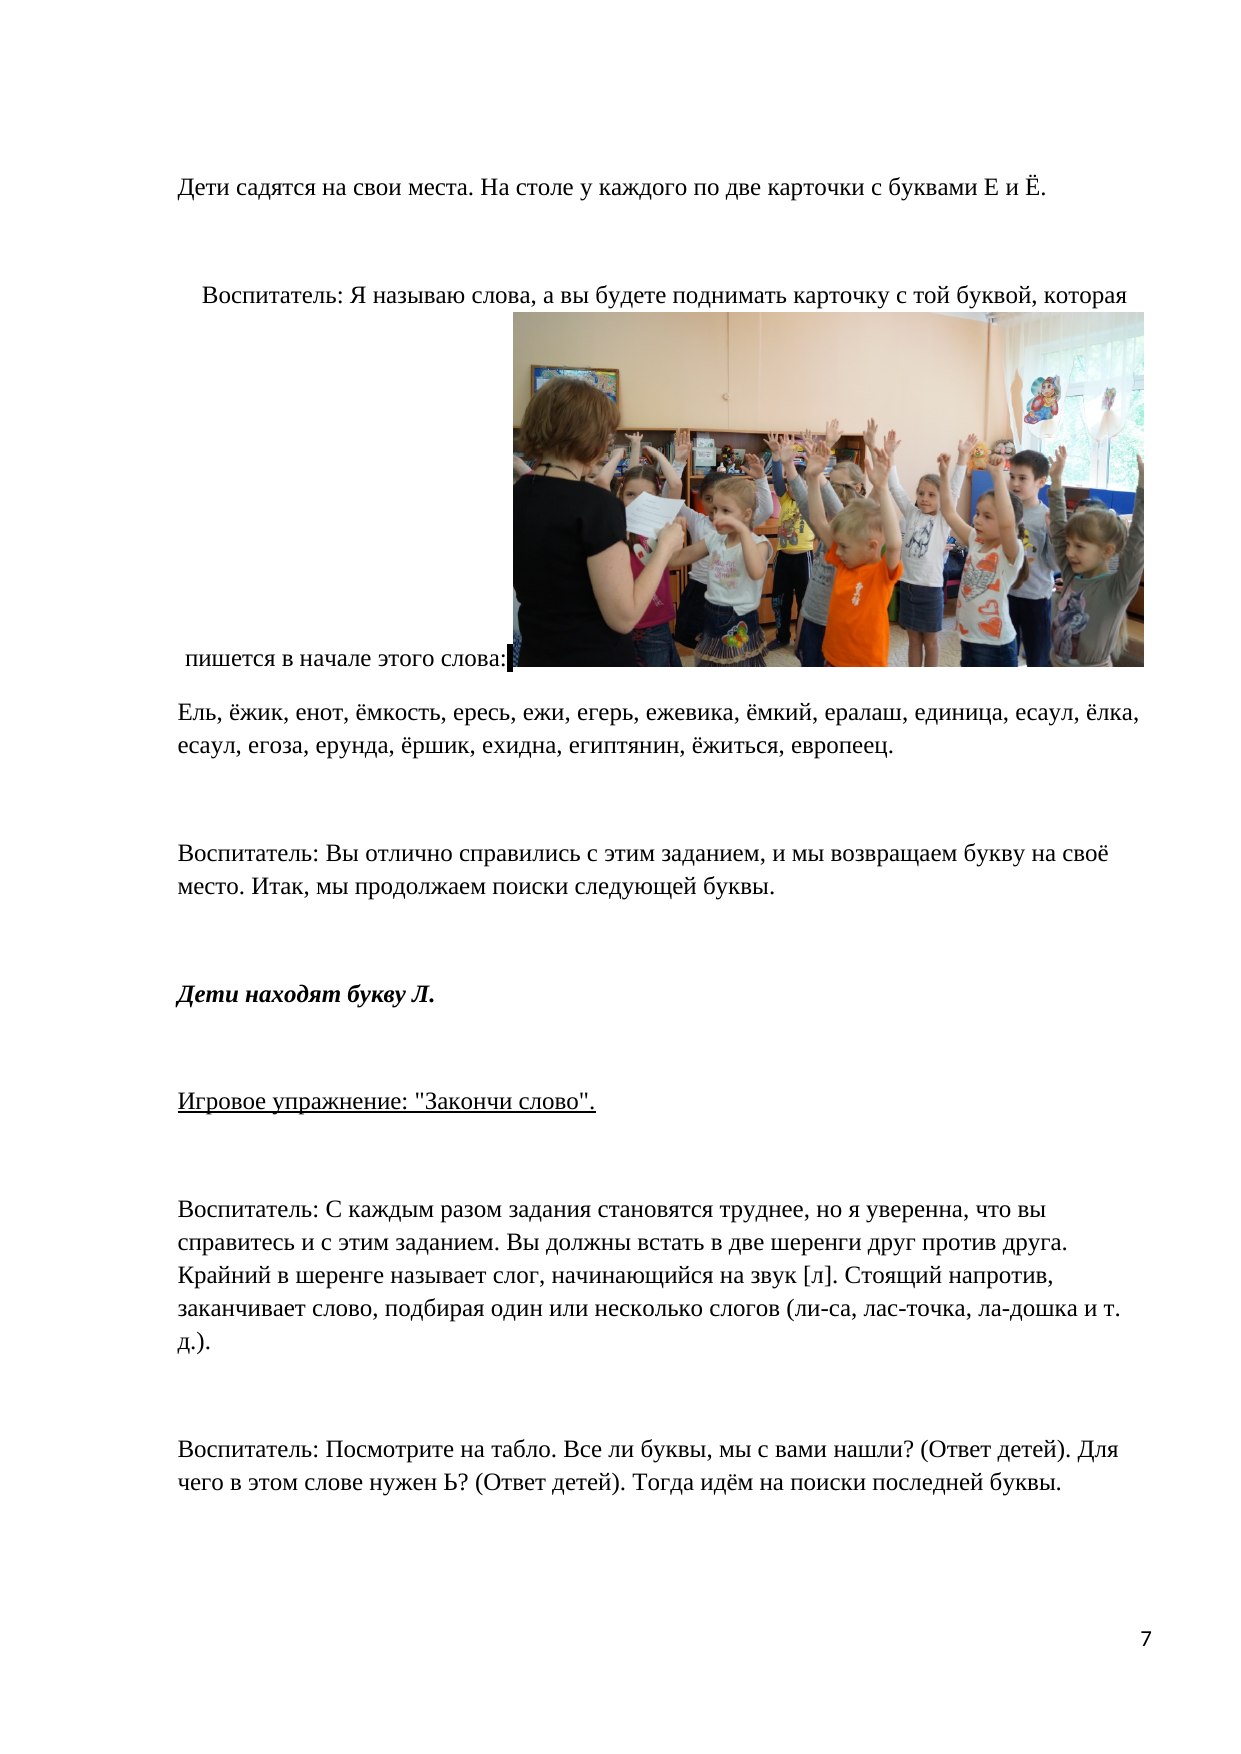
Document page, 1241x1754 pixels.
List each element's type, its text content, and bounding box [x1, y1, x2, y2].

text Дети находят букву Л. [177, 979, 1152, 1007]
text Ель, ёжик, енот, ёмкость, ересь, ежи, егерь, ежевика, ёмкий, ералаш, единица, есаул, ёлка, есаул, егоза, ерунда, ёршик, ехидна, египтянин, ёжиться, европеец. [177, 697, 1152, 759]
text Воспитатель: Вы отлично справились с этим заданием, и мы возвращаем букву на своё место. Итак, мы продолжаем поиски следующей буквы. [177, 838, 1152, 900]
text Воспитатель: Посмотрите на табло. Все ли буквы, мы с вами нашли? (Ответ детей). Для чего в этом слове нужен Ь? (Ответ детей). Тогда идём на поиски последней буквы. [177, 1434, 1152, 1496]
text Игровое упражнение: "Закончи слово". [177, 1086, 1152, 1115]
text Дети садятся на свои места. На столе у каждого по две карточки с буквами Е и Ё. [177, 172, 1152, 201]
text Воспитатель: С каждым разом задания становятся труднее, но я уверенна, что вы справитесь и с этим заданием. Вы должны встать в две шеренги друг против друга. Крайний в шеренге называет слог, начинающийся на звук [л]. Стоящий напротив, заканчивает слово, подбирая один или несколько слогов (ли-са, лас-точка, ла-дошка и т. д.). [177, 1194, 1152, 1355]
picture [513, 312, 1144, 667]
